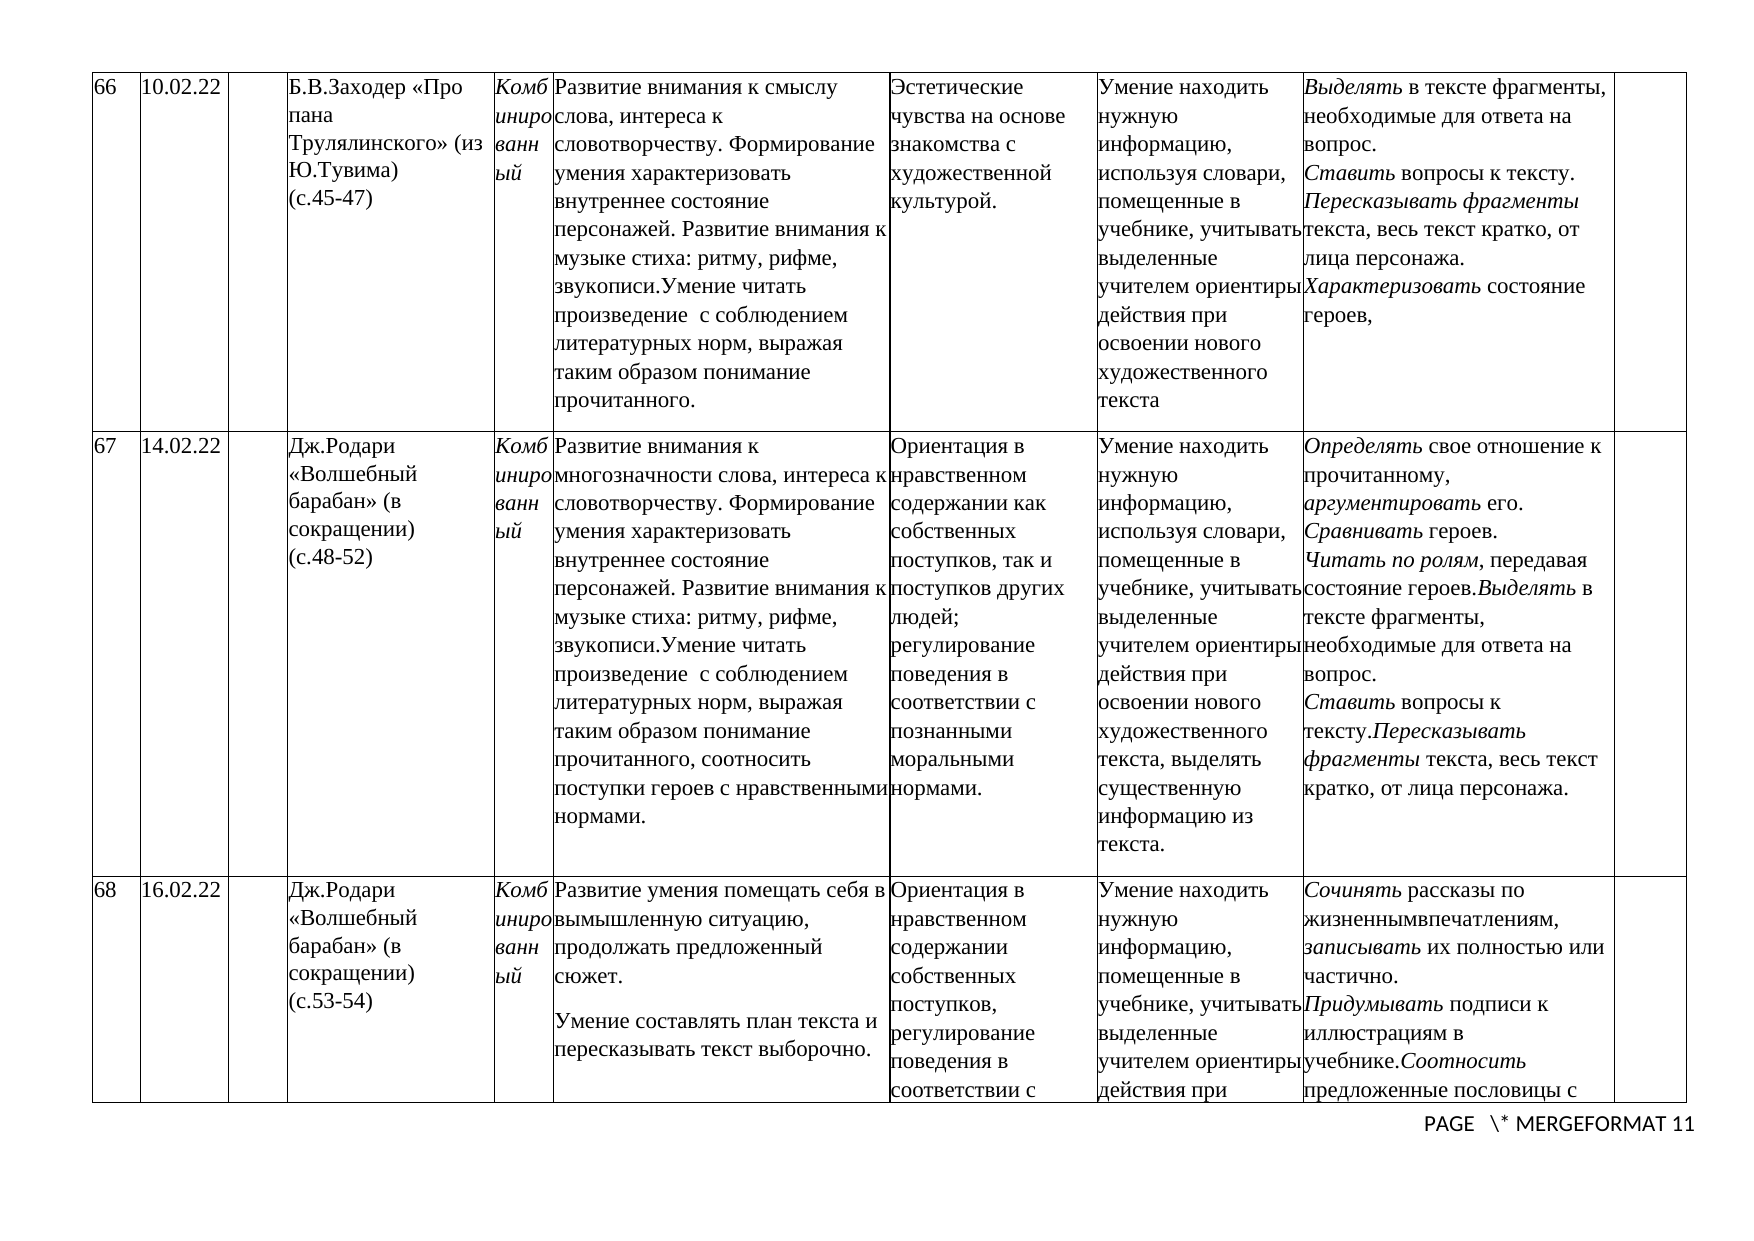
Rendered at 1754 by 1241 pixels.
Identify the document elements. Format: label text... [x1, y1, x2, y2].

table_cell Б.В.Заходер «Про пана Трулялинского» (из Ю.Тувима) (с.45-47) [288, 73, 494, 431]
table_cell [1304, 877, 1614, 1102]
table_cell 14.02.22 [141, 432, 228, 876]
table_cell Развитие внимания к многозначности слова, интереса к словотворчеству. Формирование умения характеризовать внутреннее состояние персонажей. Развитие внимания к музыке стиха: ритму, рифме, звукописи.Умение читать произведение с соблюдением литературных норм, выражая таким образом понимание прочитанного, соотносить поступки героев с нравственными нормами. [554, 432, 889, 876]
table_cell [1615, 877, 1686, 1102]
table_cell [891, 877, 1097, 1102]
table_cell [229, 432, 287, 876]
table_cell 68 [93, 877, 140, 1102]
table_cell [229, 73, 287, 431]
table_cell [554, 877, 889, 1102]
table_cell Эстетические чувства на основе знакомства с художественной культурой. [891, 73, 1097, 431]
table_cell Умение находить нужную информацию, используя словари, помещенные в учебнике, учитывать выделенные учителем ориентиры действия при освоении нового художественного текста [1098, 73, 1303, 431]
table_cell 66 [93, 73, 140, 431]
table_cell Комбиниро ванный [495, 877, 553, 1102]
table_cell Дж.Родари «Волшебный барабан» (в сокращении) (с.48-52) [288, 432, 494, 876]
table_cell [1098, 877, 1303, 1102]
table_cell 16.02.22 [141, 877, 228, 1102]
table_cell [288, 877, 494, 1102]
table_cell Комбиниро ванный [495, 73, 553, 431]
table_cell [1615, 73, 1686, 431]
table_cell 67 [93, 432, 140, 876]
table_cell [1615, 432, 1686, 876]
table_cell Выделять в тексте фрагменты, необходимые для ответа на вопрос. Ставить вопросы к тексту. Пересказывать фрагменты текста, весь текст кратко, от лица персонажа. Характеризовать состояние героев, [1304, 73, 1614, 431]
table_cell Развитие внимания к смыслу слова, интереса к словотворчеству. Формирование умения характеризовать внутреннее состояние персонажей. Развитие внимания к музыке стиха: ритму, рифме, звукописи.Умение читать произведение с соблюдением литературных норм, выражая таким образом понимание прочитанного. [554, 73, 889, 431]
table_cell Ориентация в нравственном содержании как собственных поступков, так и поступков других людей; регулирование поведения в соответствии с познанными моральными нормами. [891, 432, 1097, 876]
table_cell Умение находить нужную информацию, используя словари, помещенные в учебнике, учитывать выделенные учителем ориентиры действия при освоении нового художественного текста, выделять существенную информацию из текста. [1098, 432, 1303, 876]
table_cell [229, 877, 287, 1102]
table_cell Определять свое отношение к прочитанному, аргументировать его. Сравнивать героев. Читать по ролям, передавая состояние героев.Выделять в тексте фрагменты, необходимые для ответа на вопрос. Ставить вопросы к тексту.Пересказывать фрагменты текста, весь текст кратко, от лица персонажа. [1304, 432, 1614, 876]
table_cell Комбиниро ванный [495, 432, 553, 876]
table_cell 10.02.22 [141, 73, 228, 431]
